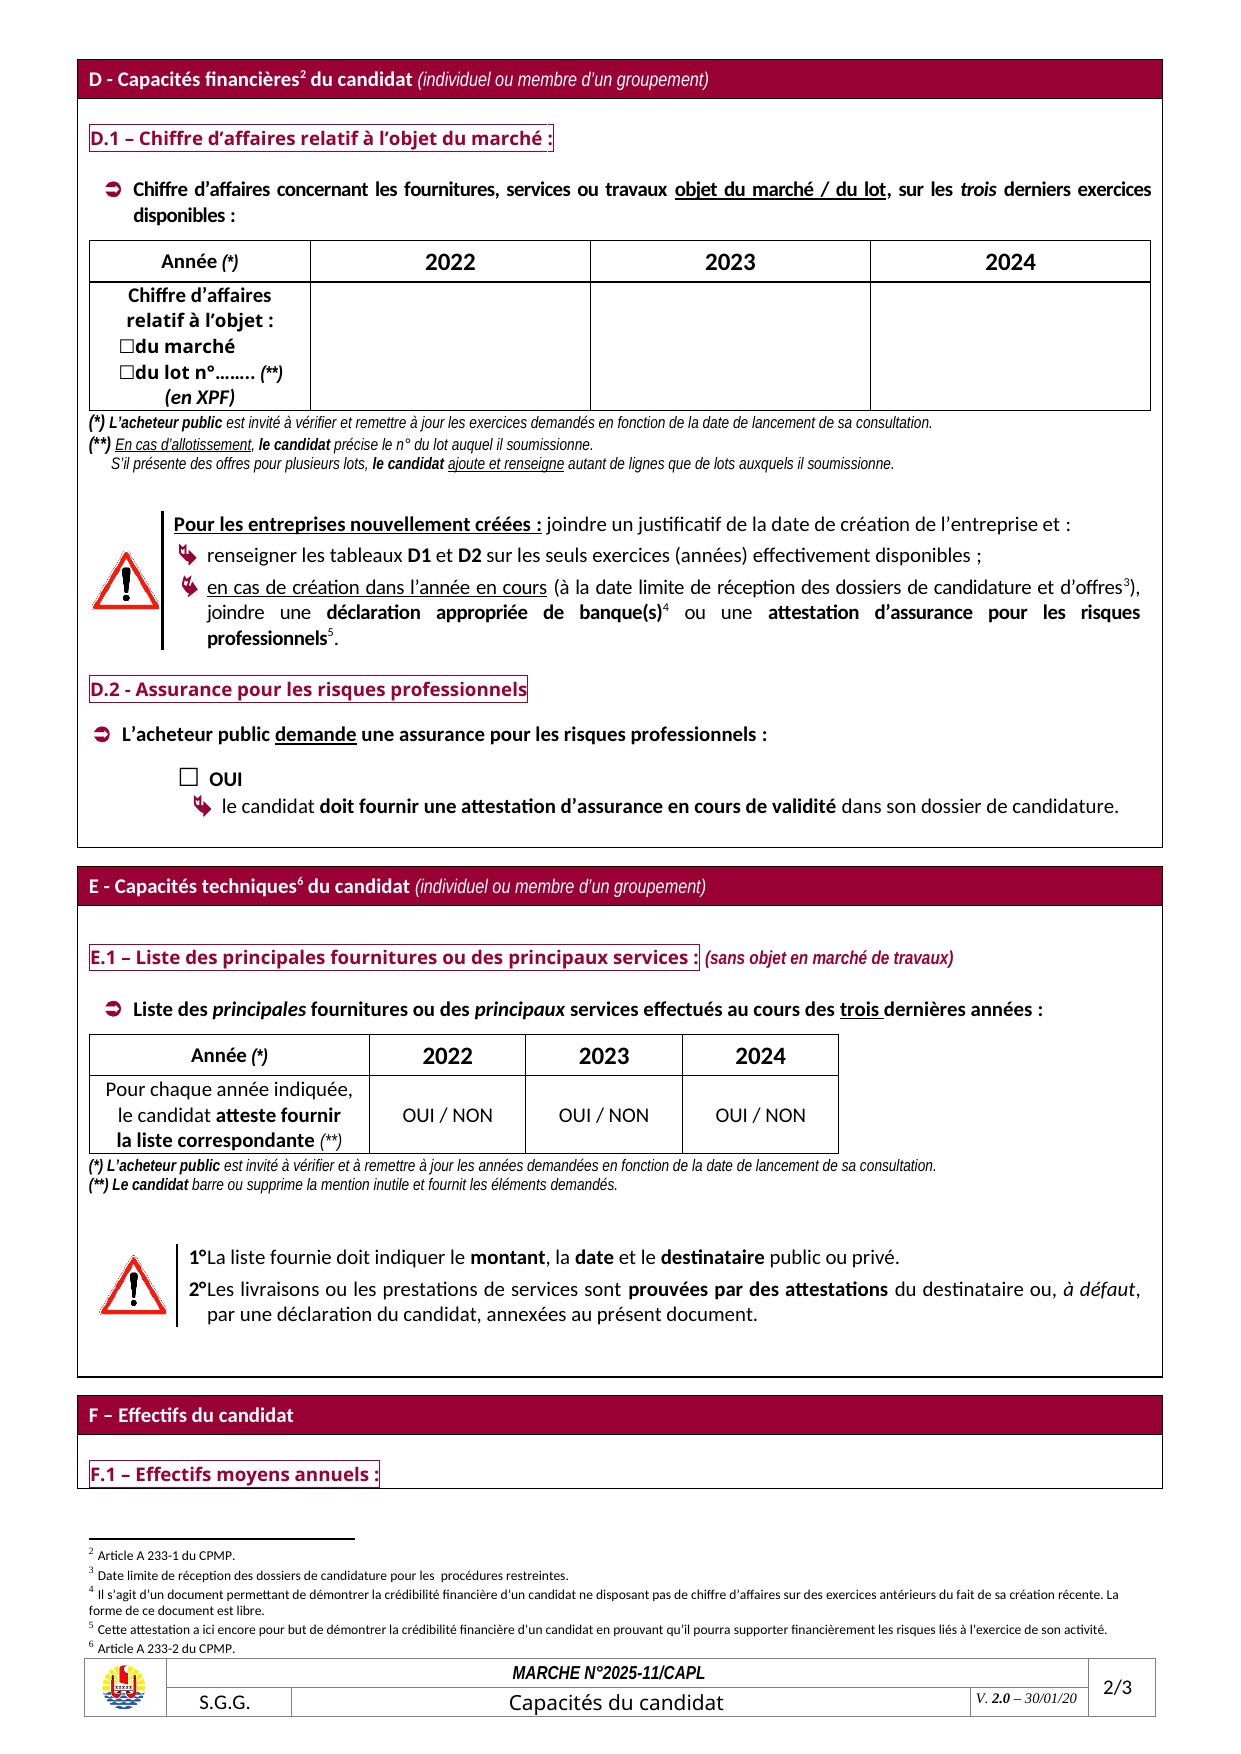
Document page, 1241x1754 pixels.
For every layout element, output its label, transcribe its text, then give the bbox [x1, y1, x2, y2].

table_header F – Effectifs du candidat [78, 1396, 1162, 1434]
table_cell E.1 – Liste des principales fournitures ou des principaux services : (sans objet en marché de travaux) Liste des principales fournitures ou des principaux services effectués au cours des trois dernières années : (*) L’acheteur public est invité à vérifier et à remettre à jour les années demandées en fonction de la date de lancement de sa consultation. (**) Le candidat barre ou supprime la mention inutile et fournit les éléments demandés. [78, 906, 1162, 1376]
table_cell D.1 – Chiffre d’affaires relatif à l’objet du marché : Chiffre d’affaires concernant les fournitures, services ou travaux objet du marché / du lot, sur les trois derniers exercices disponibles : (*) L’acheteur public est invité à vérifier et remettre à jour les exercices demandés en fonction de la date de lancement de sa consultation. (**) En cas d’allotissement, le candidat précise le n° du lot auquel il soumissionne. S’il présente des offres pour plusieurs lots, le candidat ajoute et renseigne autant de lignes que de lots auxquels il soumissionne. D.2 - Assurance pour les risques professionnels L’acheteur public demande une assurance pour les risques professionnels : OUI le candidat doit fournir une attestation d’assurance en cours de validité dans son dossier de candidature. [78, 99, 1162, 847]
picture [92, 551, 160, 610]
picture [99, 1255, 167, 1315]
table_header D - Capacités financières du candidat (individuel ou membre d’un groupement) [78, 60, 1162, 98]
table_header E - Capacités techniques du candidat (individuel ou membre d’un groupement) [78, 867, 1162, 905]
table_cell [78, 1435, 1162, 1488]
picture [101, 1664, 147, 1711]
